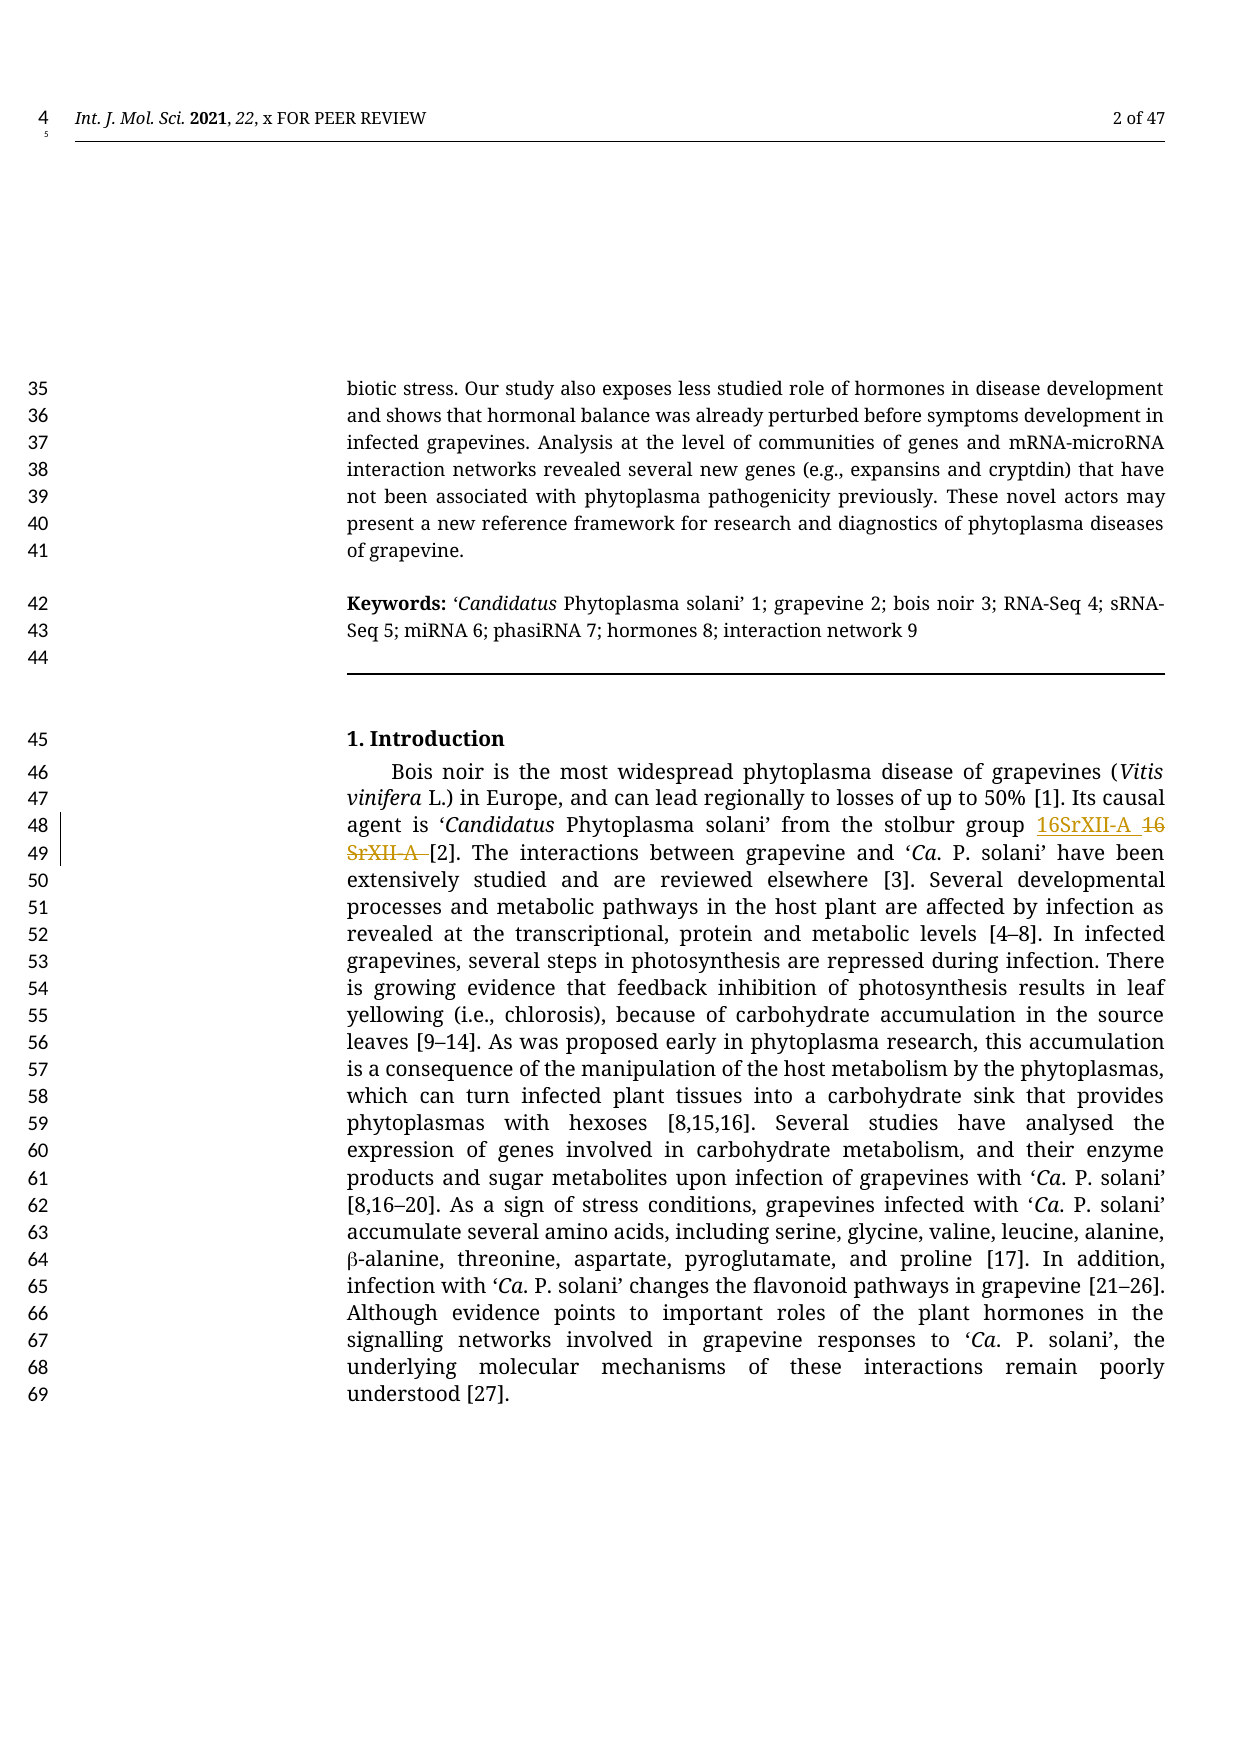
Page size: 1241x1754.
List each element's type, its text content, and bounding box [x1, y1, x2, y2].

text Keywords: ‘Candidatus Phytoplasma solani’ 1; grapevine 2; bois noir 3; RNA-Seq 4; sRNA-Seq 5; miRNA 6; phasiRNA 7; hormones 8; interaction network 9 [347, 588, 1165, 642]
subtitle 1. Introduction [347, 724, 1165, 752]
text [347, 374, 1165, 563]
text Bois noir is the most widespread phytoplasma disease of grapevines (Vitis vinifera L.) in Europe, and can lead regionally to losses of up to 50% [1]. Its causal agent is ‘Candidatus Phytoplasma solani’ from the stolbur group [2]. The interactions between grapevine and ‘Ca. P. solani’ have been extensively studied and are reviewed elsewhere [3]. Several developmental processes and metabolic pathways in the host plant are affected by infection as revealed at the transcriptional, protein and metabolic levels [4–8]. In infected grapevines, several steps in photosynthesis are repressed during infection. There is growing evidence that feedback inhibition of photosynthesis results in leaf yellowing (i.e., chlorosis), because of carbohydrate accumulation in the source leaves [9–14]. As was proposed early in phytoplasma research, this accumulation is a consequence of the manipulation of the host metabolism by the phytoplasmas, which can turn infected plant tissues into a carbohydrate sink that provides phytoplasmas with hexoses [8,15,16]. Several studies have analysed the expression of genes involved in carbohydrate metabolism, and their enzyme products and sugar metabolites upon infection of grapevines with ‘Ca. P. solani’ [8,16–20]. As a sign of stress conditions, grapevines infected with ‘Ca. P. solani’ accumulate several amino acids, including serine, glycine, valine, leucine, alanine, -alanine, threonine, aspartate, pyroglutamate, and proline [17]. In addition, infection with ‘Ca. P. solani’ changes the flavonoid pathways in grapevine [21–26]. Although evidence points to important roles of the plant hormones in the signalling networks involved in grapevine responses to ‘Ca. P. solani’, the underlying molecular mechanisms of these interactions remain poorly understood [27]. [347, 758, 1165, 1408]
